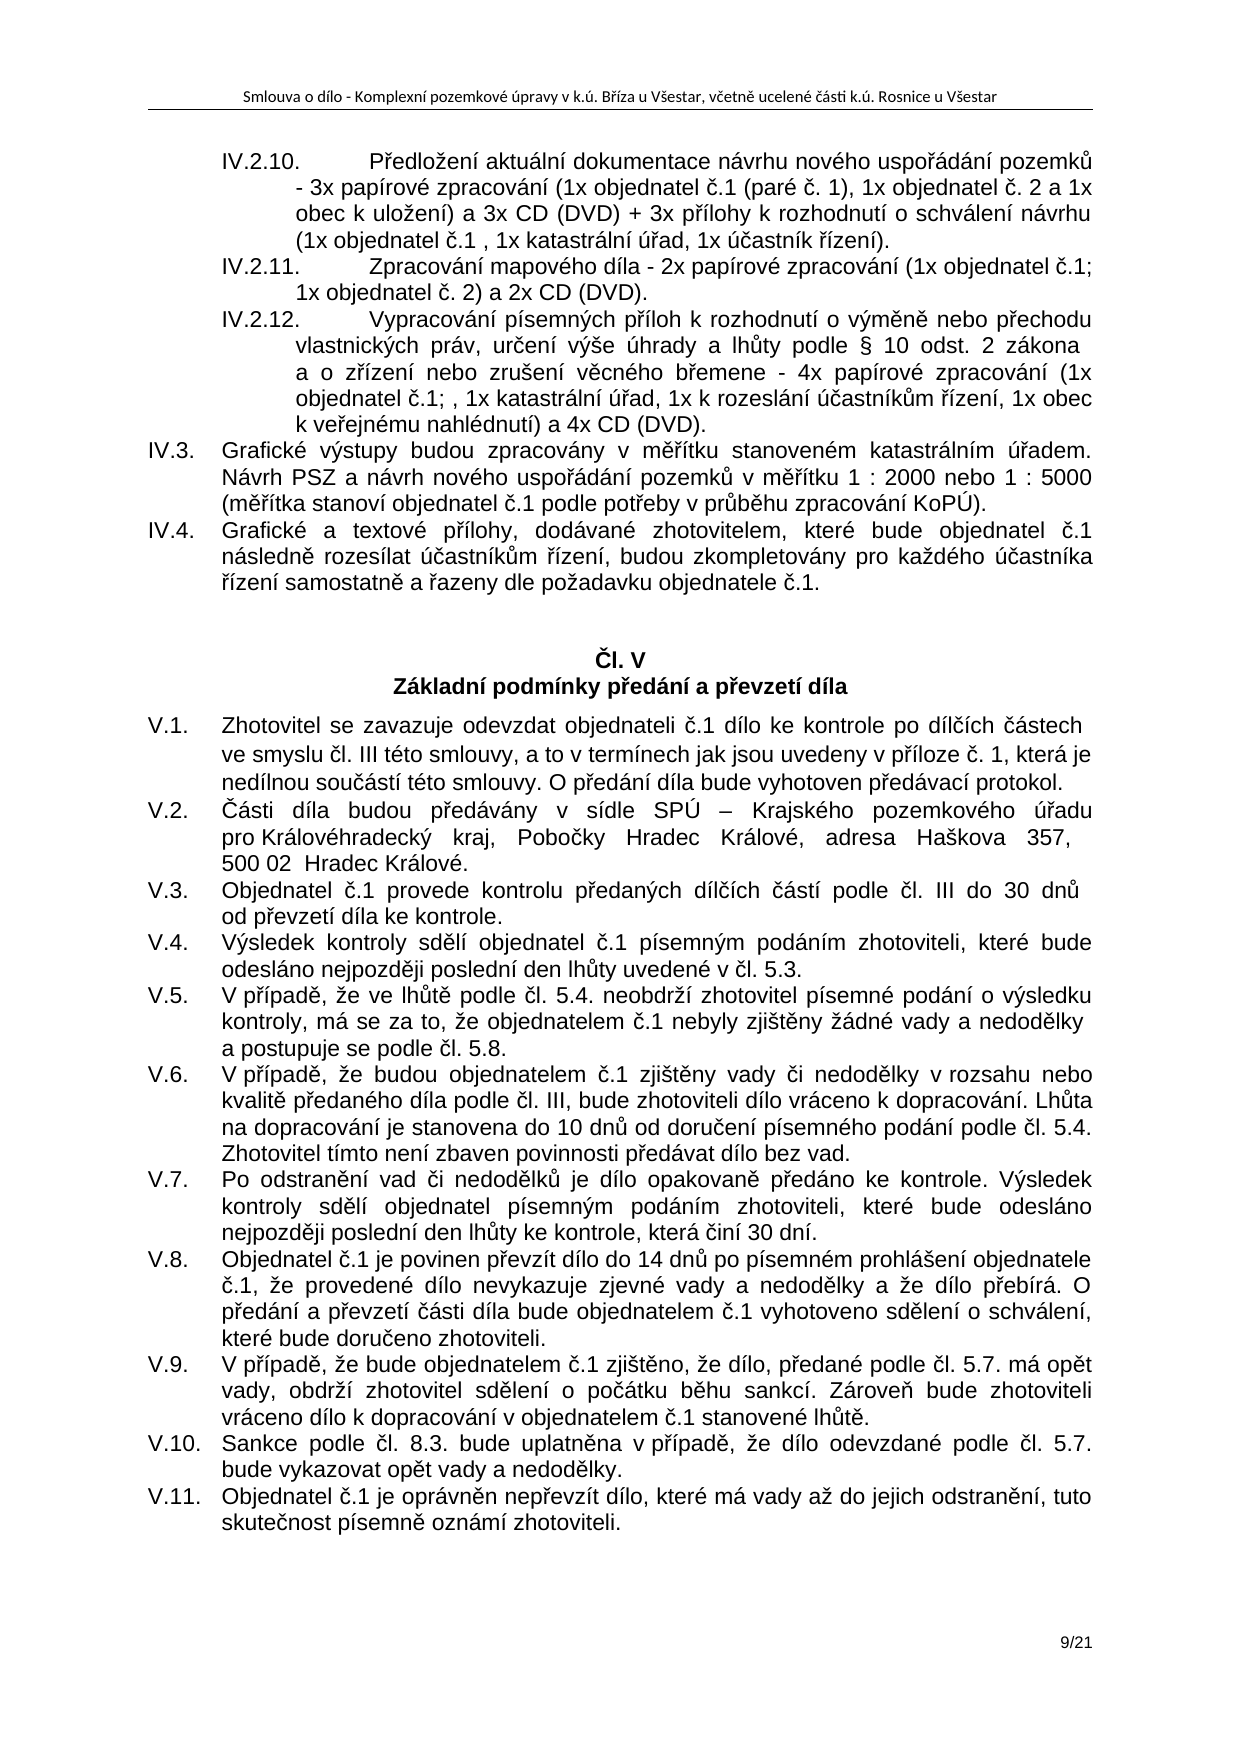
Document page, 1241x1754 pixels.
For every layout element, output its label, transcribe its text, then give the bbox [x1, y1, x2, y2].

subtitle Čl. V Základní podmínky předání a převzetí díla [148, 647, 1093, 700]
list Grafické a textové přílohy, dodávané zhotovitelem, které bude objednatel č.1 následně rozesílat účastníkům řízení, budou zkompletovány pro každého účastníka řízení samostatně a řazeny dle požadavku objednatele č.1. [148, 517, 1093, 596]
list Objednatel č.1 je oprávněn nepřevzít dílo, které má vady až do jejich odstranění, tuto skutečnost písemně oznámí zhotoviteli. [148, 1483, 1093, 1535]
list Výsledek kontroly sdělí objednatel č.1 písemným podáním zhotoviteli, které bude odesláno nejpozději poslední den lhůty uvedené v čl. 5.3. [148, 929, 1093, 982]
list Sankce podle čl. 8.3. bude uplatněna v případě, že dílo odevzdané podle čl. 5.7. bude vykazovat opět vady a nedodělky. [148, 1430, 1093, 1483]
list Zhotovitel se zavazuje odevzdat objednateli č.1 dílo ke kontrole po dílčích částech ve smyslu čl. III této smlouvy, a to v termínech jak jsou uvedeny v příloze č. 1, která je nedílnou součástí této smlouvy. O předání díla bude vyhotoven předávací protokol. [148, 712, 1093, 795]
list V případě, že ve lhůtě podle čl. 5.4. neobdrží zhotovitel písemné podání o výsledku kontroly, má se za to, že objednatelem č.1 nebyly zjištěny žádné vady a nedodělky a postupuje se podle čl. 5.8. [148, 982, 1093, 1061]
text Zpracování mapového díla - 2x papírové zpracování (1x objednatel č.1; 1x objednatel č. 2) a 2x CD (DVD). [221, 253, 1093, 306]
list V případě, že bude objednatelem č.1 zjištěno, že dílo, předané podle čl. 5.7. má opět vady, obdrží zhotovitel sdělení o počátku běhu sankcí. Zároveň bude zhotoviteli vráceno dílo k dopracování v objednatelem č.1 stanovené lhůtě. [148, 1351, 1093, 1430]
text Vypracování písemných příloh k rozhodnutí o výměně nebo přechodu vlastnických práv, určení výše úhrady a lhůty podle § 10 odst. 2 zákona a o zřízení nebo zrušení věcného břemene - 4x papírové zpracování (1x objednatel č.1; , 1x katastrální úřad, 1x k rozeslání účastníkům řízení, 1x obec k veřejnému nahlédnutí) a 4x CD (DVD). [221, 306, 1093, 437]
list Objednatel č.1 provede kontrolu předaných dílčích částí podle čl. III do 30 dnů od převzetí díla ke kontrole. [148, 877, 1093, 929]
list Grafické výstupy budou zpracovány v měřítku stanoveném katastrálním úřadem. Návrh PSZ a návrh nového uspořádání pozemků v měřítku 1 : 2000 nebo 1 : 5000 (měřítka stanoví objednatel č.1 podle potřeby v průběhu zpracování KoPÚ). [148, 437, 1093, 517]
list Objednatel č.1 je povinen převzít dílo do 14 dnů po písemném prohlášení objednatele č.1, že provedené dílo nevykazuje zjevné vady a nedodělky a že dílo přebírá. O předání a převzetí části díla bude objednatelem č.1 vyhotoveno sdělení o schválení, které bude doručeno zhotoviteli. [148, 1246, 1093, 1351]
list V případě, že budou objednatelem č.1 zjištěny vady či nedodělky v rozsahu nebo kvalitě předaného díla podle čl. III, bude zhotoviteli dílo vráceno k dopracování. Lhůta na dopracování je stanovena do 10 dnů od doručení písemného podání podle čl. 5.4. Zhotovitel tímto není zbaven povinnosti předávat dílo bez vad. [148, 1061, 1093, 1166]
list Části díla budou předávány v sídle SPÚ – Krajského pozemkového úřadu pro Královéhradecký kraj, Pobočky Hradec Králové, adresa Haškova 357, 500 02 Hradec Králové. [148, 797, 1093, 877]
list Po odstranění vad či nedodělků je dílo opakovaně předáno ke kontrole. Výsledek kontroly sdělí objednatel písemným podáním zhotoviteli, které bude odesláno nejpozději poslední den lhůty ke kontrole, která činí 30 dní. [148, 1166, 1093, 1246]
text Předložení aktuální dokumentace návrhu nového uspořádání pozemků - 3x papírové zpracování (1x objednatel č.1 (paré č. 1), 1x objednatel č. 2 a 1x obec k uložení) a 3x CD (DVD) + 3x přílohy k rozhodnutí o schválení návrhu (1x objednatel č.1 , 1x katastrální úřad, 1x účastník řízení). [221, 148, 1093, 253]
